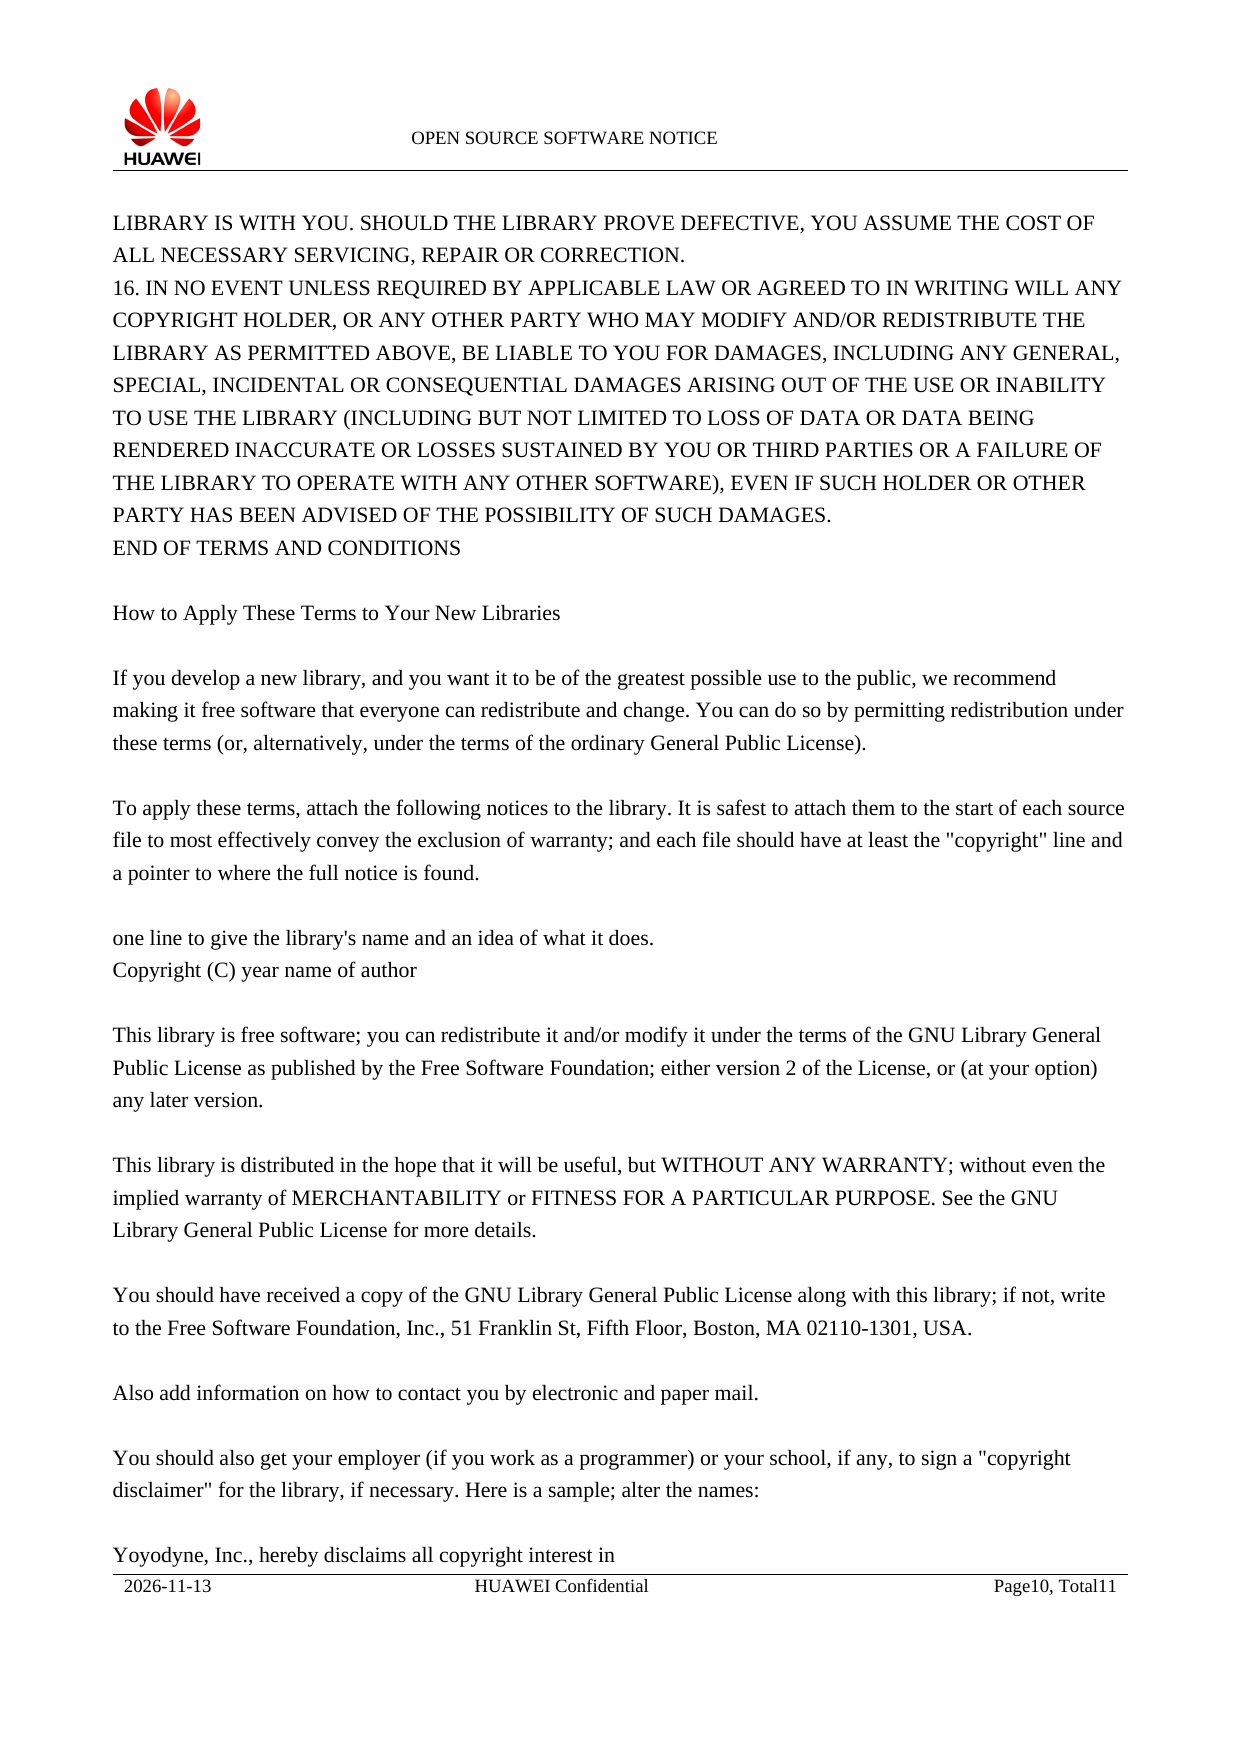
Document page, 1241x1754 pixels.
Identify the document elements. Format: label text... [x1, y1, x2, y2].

picture [124, 88, 201, 165]
